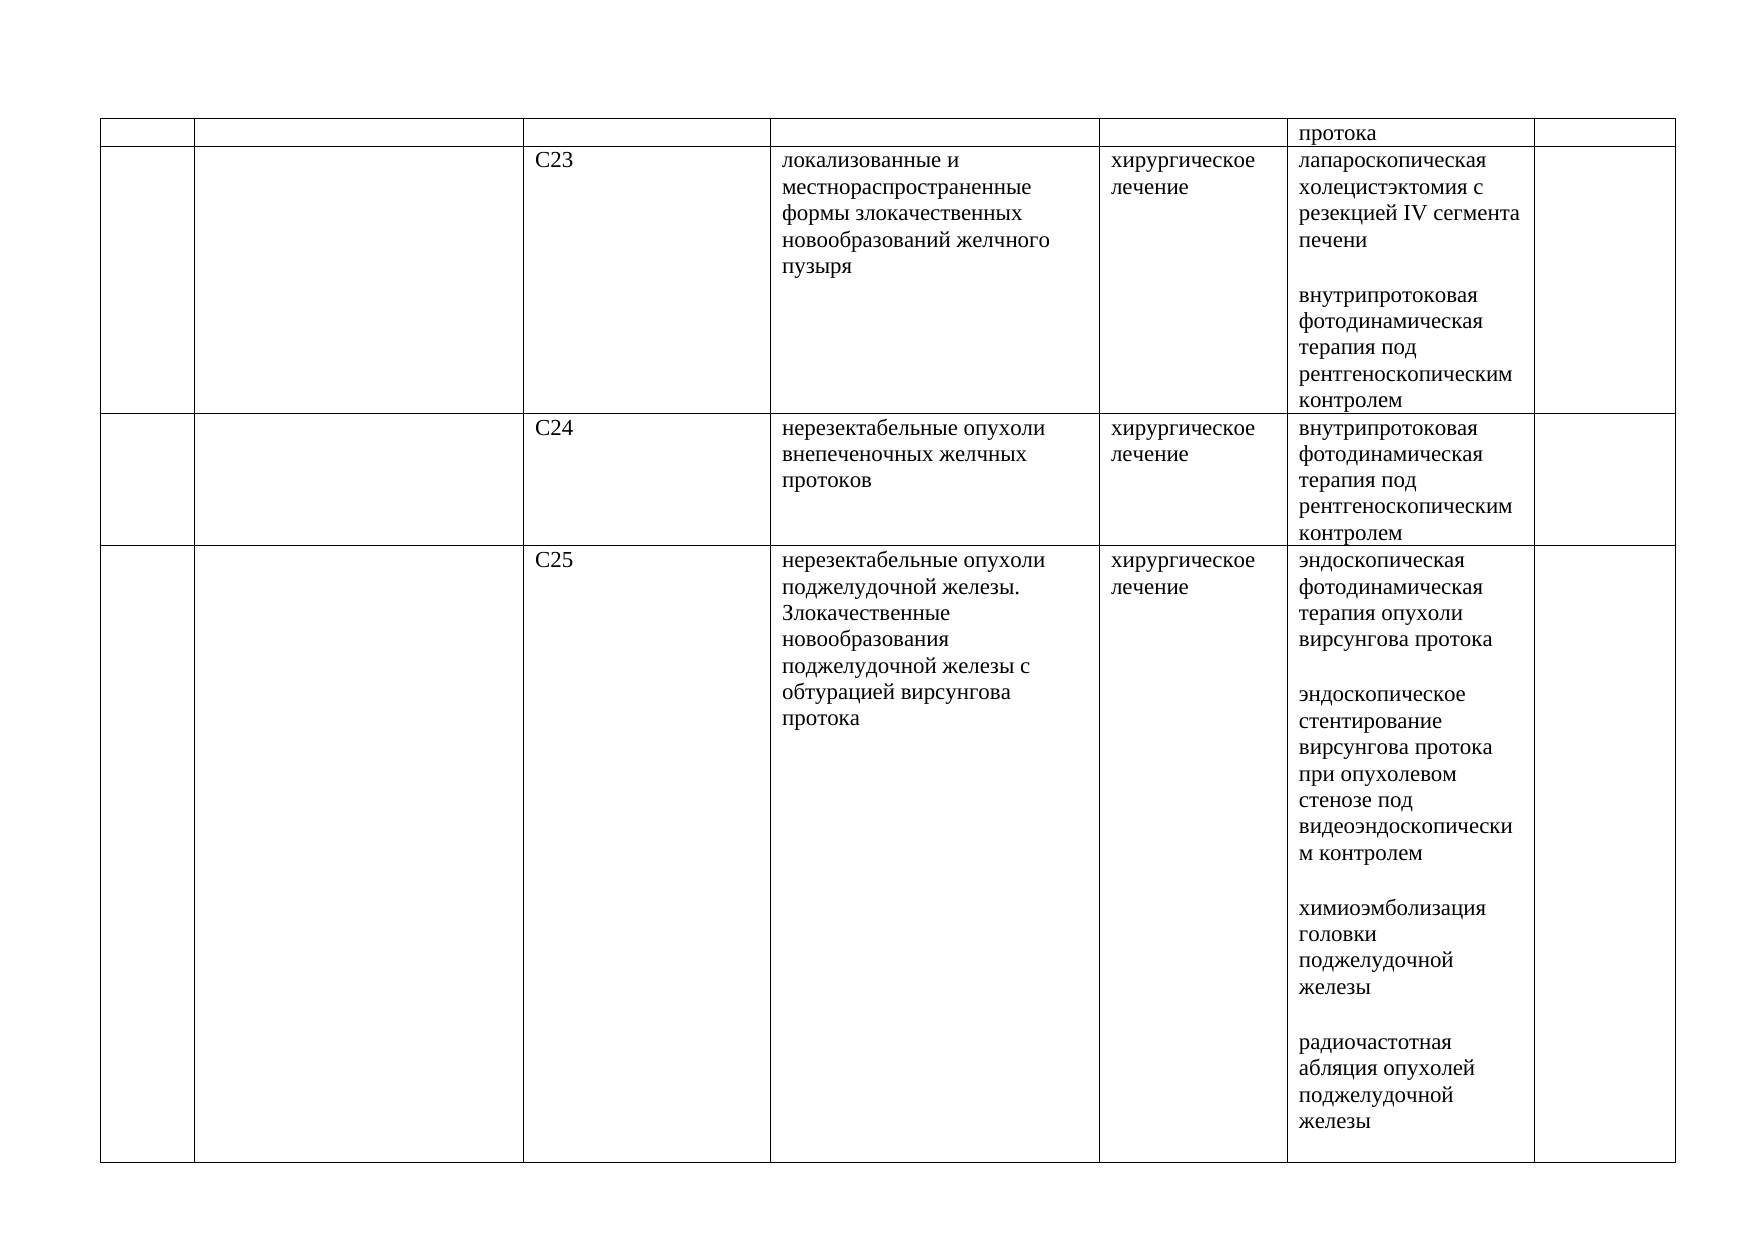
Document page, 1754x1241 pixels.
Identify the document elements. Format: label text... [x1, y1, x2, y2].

table_cell [195, 414, 523, 545]
table_cell [1535, 414, 1675, 545]
table_cell С24 [524, 414, 770, 545]
table_cell С23 [524, 147, 770, 412]
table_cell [1100, 119, 1287, 146]
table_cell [771, 546, 1099, 1162]
table_cell нерезектабельные опухоли внепеченочных желчных протоков [771, 414, 1099, 545]
table_cell хирургическое лечение [1100, 414, 1287, 545]
table_cell внутрипротоковая фотодинамическая терапия под рентгеноскопическим контролем [1288, 414, 1534, 545]
table_cell [101, 147, 194, 412]
table_cell С25 [524, 546, 770, 1162]
table_cell [101, 119, 194, 146]
table_cell [101, 546, 194, 1162]
table_cell [524, 119, 770, 146]
table_cell хирургическое лечение [1100, 147, 1287, 412]
table_cell локализованные и местнораспространенные формы злокачественных новообразований желчного пузыря [771, 147, 1099, 412]
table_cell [1288, 546, 1534, 1162]
table_cell [1535, 546, 1675, 1162]
table_cell [1535, 119, 1675, 146]
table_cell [771, 119, 1099, 146]
table_cell [195, 147, 523, 412]
table_cell лапароскопическая холецистэктомия с резекцией IV сегмента печени внутрипротоковая фотодинамическая терапия под рентгеноскопическим контролем [1288, 147, 1534, 412]
table_cell [1535, 147, 1675, 412]
table_cell [101, 414, 194, 545]
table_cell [1288, 119, 1534, 146]
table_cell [1100, 546, 1287, 1162]
table_cell [195, 119, 523, 146]
table_cell [195, 546, 523, 1162]
